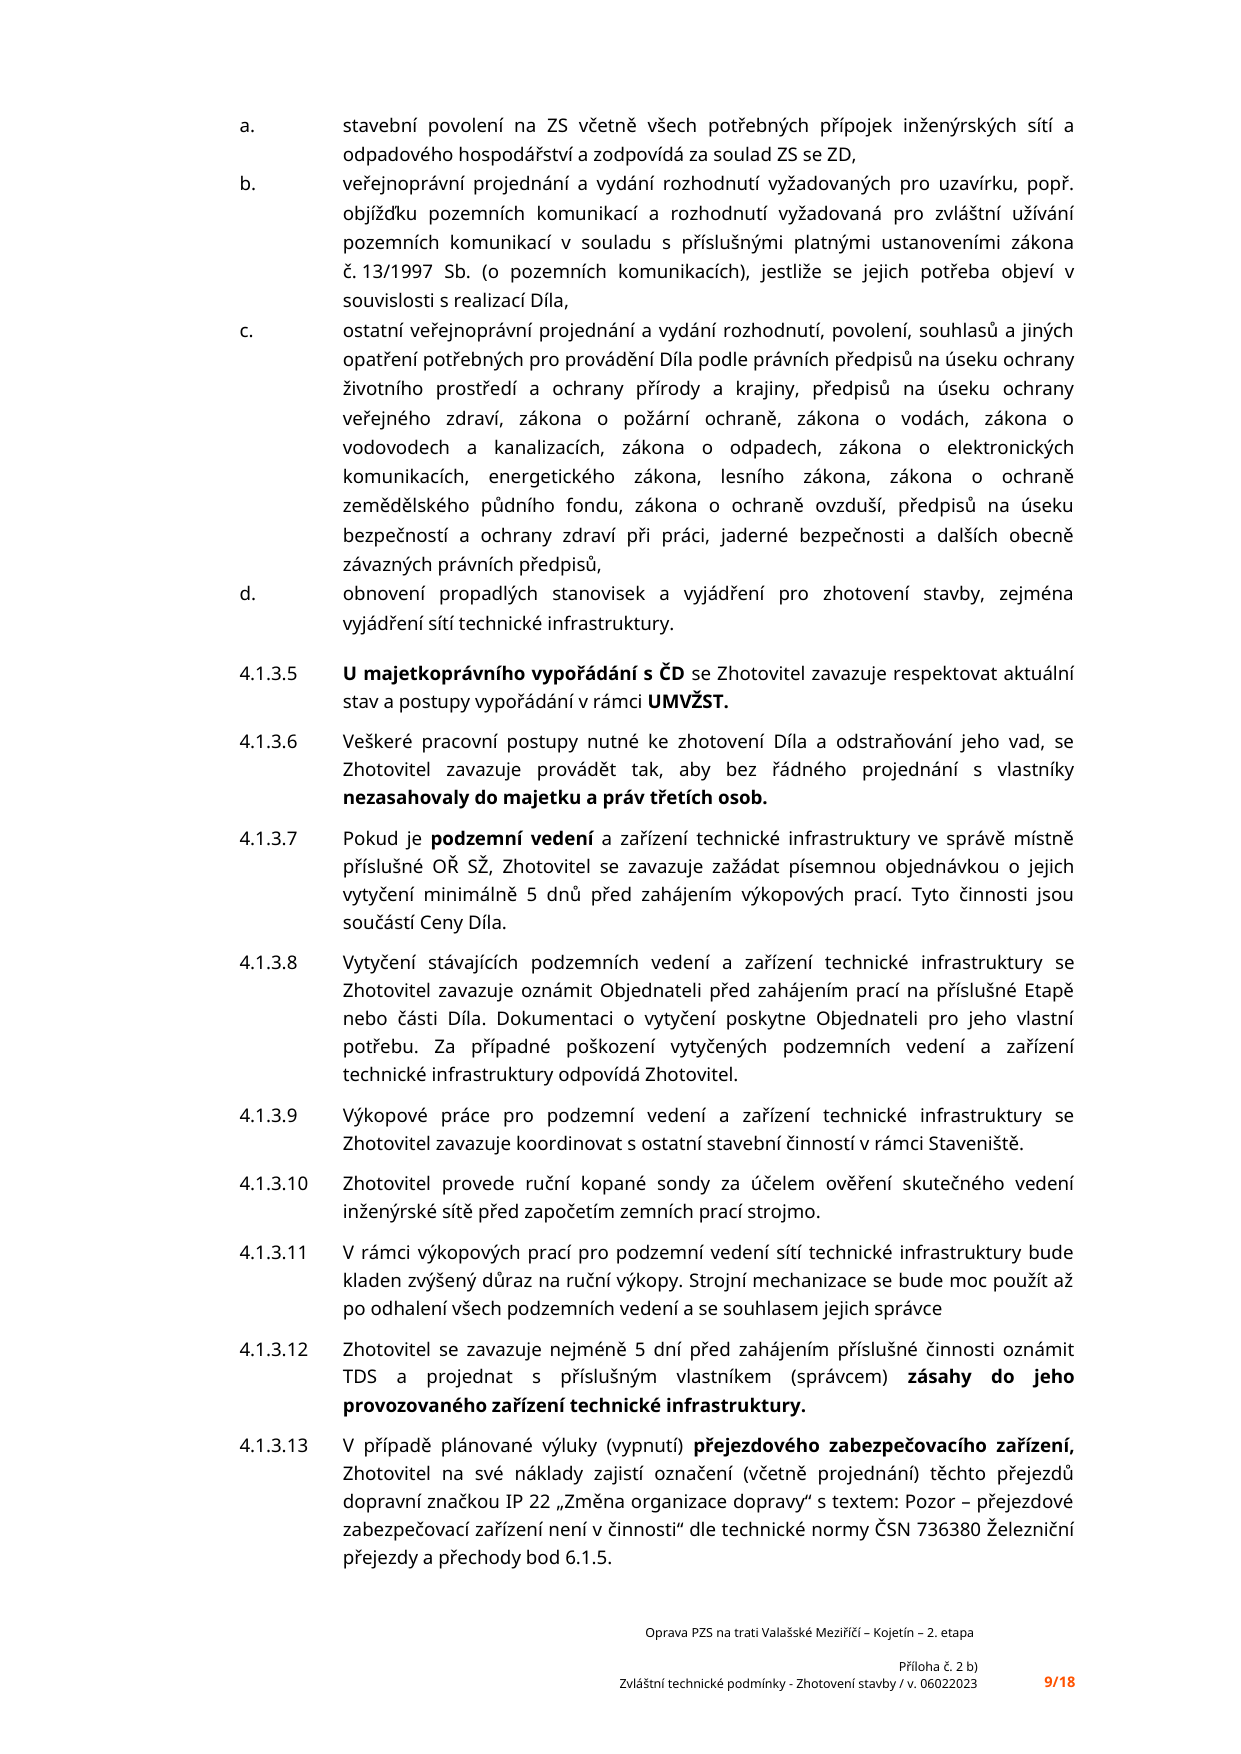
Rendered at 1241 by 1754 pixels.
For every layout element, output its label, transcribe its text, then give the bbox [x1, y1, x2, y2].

text V rámci výkopových prací pro podzemní vedení sítí technické infrastruktury bude kladen zvýšený důraz na ruční výkopy. Strojní mechanizace se bude moc použít až po odhalení všech podzemních vedení a se souhlasem jejich správce [239, 1239, 1075, 1321]
list obnovení propadlých stanovisek a vyjádření pro zhotovení stavby, zejména vyjádření sítí technické infrastruktury. [239, 581, 1075, 635]
text Zhotovitel provede ruční kopané sondy za účelem ověření skutečného vedení inženýrské sítě před započetím zemních prací strojmo. [239, 1171, 1075, 1224]
text Vytyčení stávajících podzemních vedení a zařízení technické infrastruktury se Zhotovitel zavazuje oznámit Objednateli před zahájením prací na příslušné Etapě nebo části Díla. Dokumentaci o vytyčení poskytne Objednateli pro jeho vlastní potřebu. Za případné poškození vytyčených podzemních vedení a zařízení technické infrastruktury odpovídá Zhotovitel. [239, 949, 1075, 1087]
text Výkopové práce pro podzemní vedení a zařízení technické infrastruktury se Zhotovitel zavazuje koordinovat s ostatní stavební činností v rámci Staveniště. [239, 1102, 1075, 1156]
text Pokud je podzemní vedení a zařízení technické infrastruktury ve správě místně příslušné OŘ SŽ, Zhotovitel se zavazuje zažádat písemnou objednávkou o jejich vytyčení minimálně 5 dnů před zahájením výkopových prací. Tyto činnosti jsou součástí Ceny Díla. [239, 825, 1075, 934]
list ostatní veřejnoprávní projednání a vydání rozhodnutí, povolení, souhlasů a jiných opatření potřebných pro provádění Díla podle právních předpisů na úseku ochrany životního prostředí a ochrany přírody a krajiny, předpisů na úseku ochrany veřejného zdraví, zákona o požární ochraně, zákona o vodách, zákona o vodovodech a kanalizacích, zákona o odpadech, zákona o elektronických komunikacích, energetického zákona, lesního zákona, zákona o ochraně zemědělského půdního fondu, zákona o ochraně ovzduší, předpisů na úseku bezpečností a ochrany zdraví při práci, jaderné bezpečnosti a dalších obecně závazných právních předpisů, [239, 317, 1075, 577]
text Zhotovitel se zavazuje nejméně 5 dní před zahájením příslušné činnosti oznámit TDS a projednat s příslušným vlastníkem (správcem) zásahy do jeho provozovaného zařízení technické infrastruktury. [239, 1336, 1075, 1417]
text Veškeré pracovní postupy nutné ke zhotovení Díla a odstraňování jeho vad, se Zhotovitel zavazuje provádět tak, aby bez řádného projednání s vlastníky nezasahovaly do majetku a práv třetích osob. [239, 728, 1075, 810]
list veřejnoprávní projednání a vydání rozhodnutí vyžadovaných pro uzavírku, popř. objížďku pozemních komunikací a rozhodnutí vyžadovaná pro zvláštní užívání pozemních komunikací v souladu s příslušnými platnými ustanoveními zákona č. 13/1997 Sb. (o pozemních komunikacích), jestliže se jejich potřeba objeví v souvislosti s realizací Díla, [239, 171, 1075, 313]
text U majetkoprávního vypořádání s ČD se Zhotovitel zavazuje respektovat aktuální stav a postupy vypořádání v rámci UMVŽST. [239, 660, 1075, 713]
list stavební povolení na ZS včetně všech potřebných přípojek inženýrských sítí a odpadového hospodářství a zodpovídá za soulad ZS se ZD, [239, 112, 1075, 167]
text V případě plánované výluky (vypnutí) přejezdového zabezpečovacího zařízení, Zhotovitel na své náklady zajistí označení (včetně projednání) těchto přejezdů dopravní značkou IP 22 „Změna organizace dopravy“ s textem: Pozor – přejezdové zabezpečovací zařízení není v činnosti“ dle technické normy ČSN 736380 Železniční přejezdy a přechody bod 6.1.5. [239, 1432, 1075, 1570]
